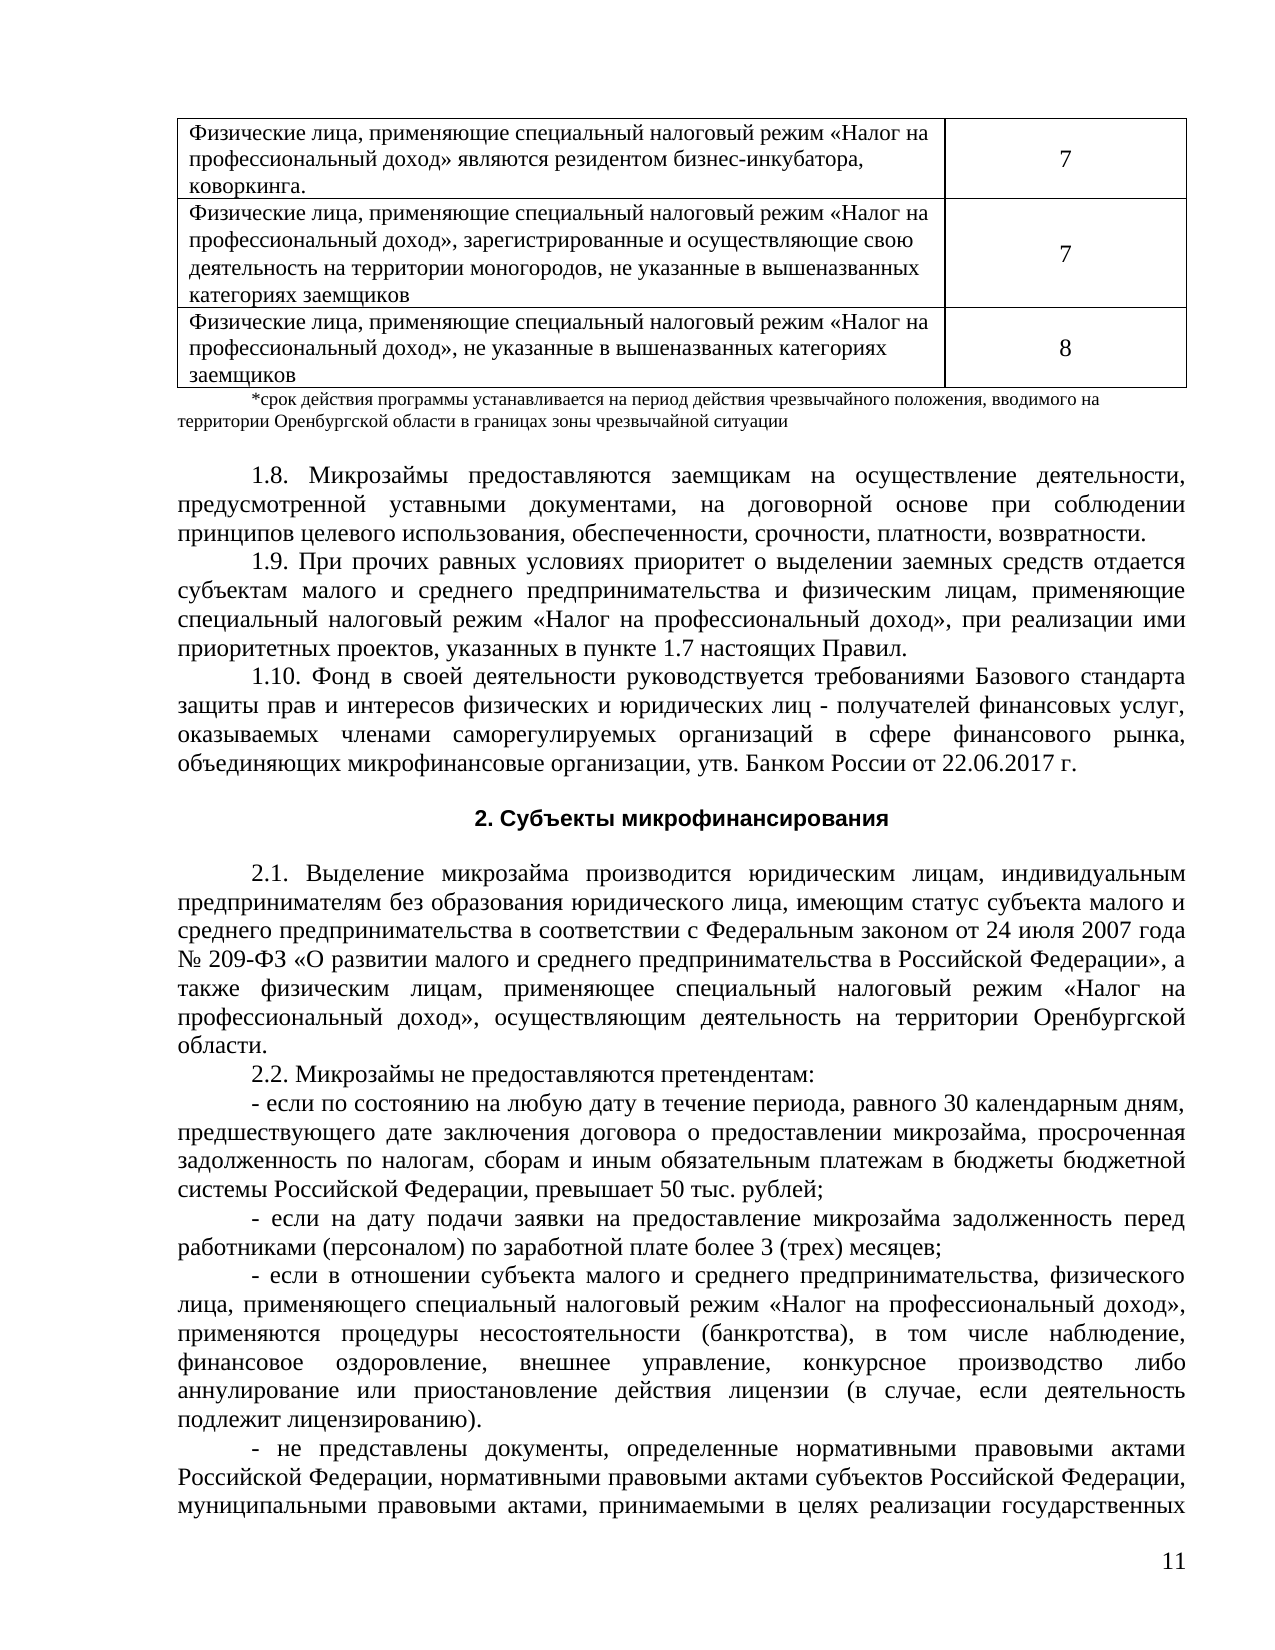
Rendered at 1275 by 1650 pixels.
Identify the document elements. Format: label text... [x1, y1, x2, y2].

text 1.8. Микрозаймы предоставляются заемщикам на осуществление деятельности, предусмотренной уставными документами, на договорной основе при соблюдении принципов целевого использования, обеспеченности, срочности, платности, возвратности. [177, 460, 1186, 546]
text - если на дату подачи заявки на предоставление микрозайма задолженность перед работниками (персоналом) по заработной плате более 3 (трех) месяцев; [177, 1203, 1186, 1260]
subtitle 2. Субъекты микрофинансирования [177, 805, 1186, 831]
text 1.9. При прочих равных условиях приоритет о выделении заемных средств отдается субъектам малого и среднего предпринимательства и физическим лицам, применяющие специальный налоговый режим «Налог на профессиональный доход», при реализации ими приоритетных проектов, указанных в пункте 1.7 настоящих Правил. [177, 546, 1186, 661]
text 1.10. Фонд в своей деятельности руководствуется требованиями Базового стандарта защиты прав и интересов физических и юридических лиц - получателей финансовых услуг, оказываемых членами саморегулируемых организаций в сфере финансового рынка, объединяющих микрофинансовые организации, утв. Банком России от 22.06.2017 г. [177, 661, 1186, 776]
text 2.1. Выделение микрозайма производится юридическим лицам, индивидуальным предпринимателям без образования юридического лица, имеющим статус субъекта малого и среднего предпринимательства в соответствии с Федеральным законом от 24 июля 2007 года № 209-ФЗ «О развитии малого и среднего предпринимательства в Российской Федерации», а также физическим лицам, применяющее специальный налоговый режим «Налог на профессиональный доход», осуществляющим деятельность на территории Оренбургской области. [177, 858, 1186, 1059]
table_cell Физические лица, применяющие специальный налоговый режим «Налог на профессиональный доход», зарегистрированные и осуществляющие свою деятельность на территории моногородов, не указанные в вышеназванных категориях заемщиков [178, 199, 944, 307]
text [177, 1433, 1186, 1519]
text *срок действия программы устанавливается на период действия чрезвычайного положения, вводимого на территории Оренбургской области в границах зоны чрезвычайной ситуации [177, 388, 1186, 431]
text - если по состоянию на любую дату в течение периода, равного 30 календарным дням, предшествующего дате заключения договора о предоставлении микрозайма, просроченная задолженность по налогам, сборам и иным обязательным платежам в бюджеты бюджетной системы Российской Федерации, превышает 50 тыс. рублей; [177, 1088, 1186, 1203]
table_cell Физические лица, применяющие специальный налоговый режим «Налог на профессиональный доход», не указанные в вышеназванных категориях заемщиков [178, 308, 944, 387]
table_cell 7 [946, 119, 1186, 198]
table_cell 8 [946, 308, 1186, 387]
table_cell Физические лица, применяющие специальный налоговый режим «Налог на профессиональный доход» являются резидентом бизнес-инкубатора, коворкинга. [178, 119, 944, 198]
text 2.2. Микрозаймы не предоставляются претендентам: [177, 1059, 1186, 1088]
text - если в отношении субъекта малого и среднего предпринимательства, физического лица, применяющего специальный налоговый режим «Налог на профессиональный доход», применяются процедуры несостоятельности (банкротства), в том числе наблюдение, финансовое оздоровление, внешнее управление, конкурсное производство либо аннулирование или приостановление действия лицензии (в случае, если деятельность подлежит лицензированию). [177, 1260, 1186, 1433]
table_cell 7 [946, 199, 1186, 307]
